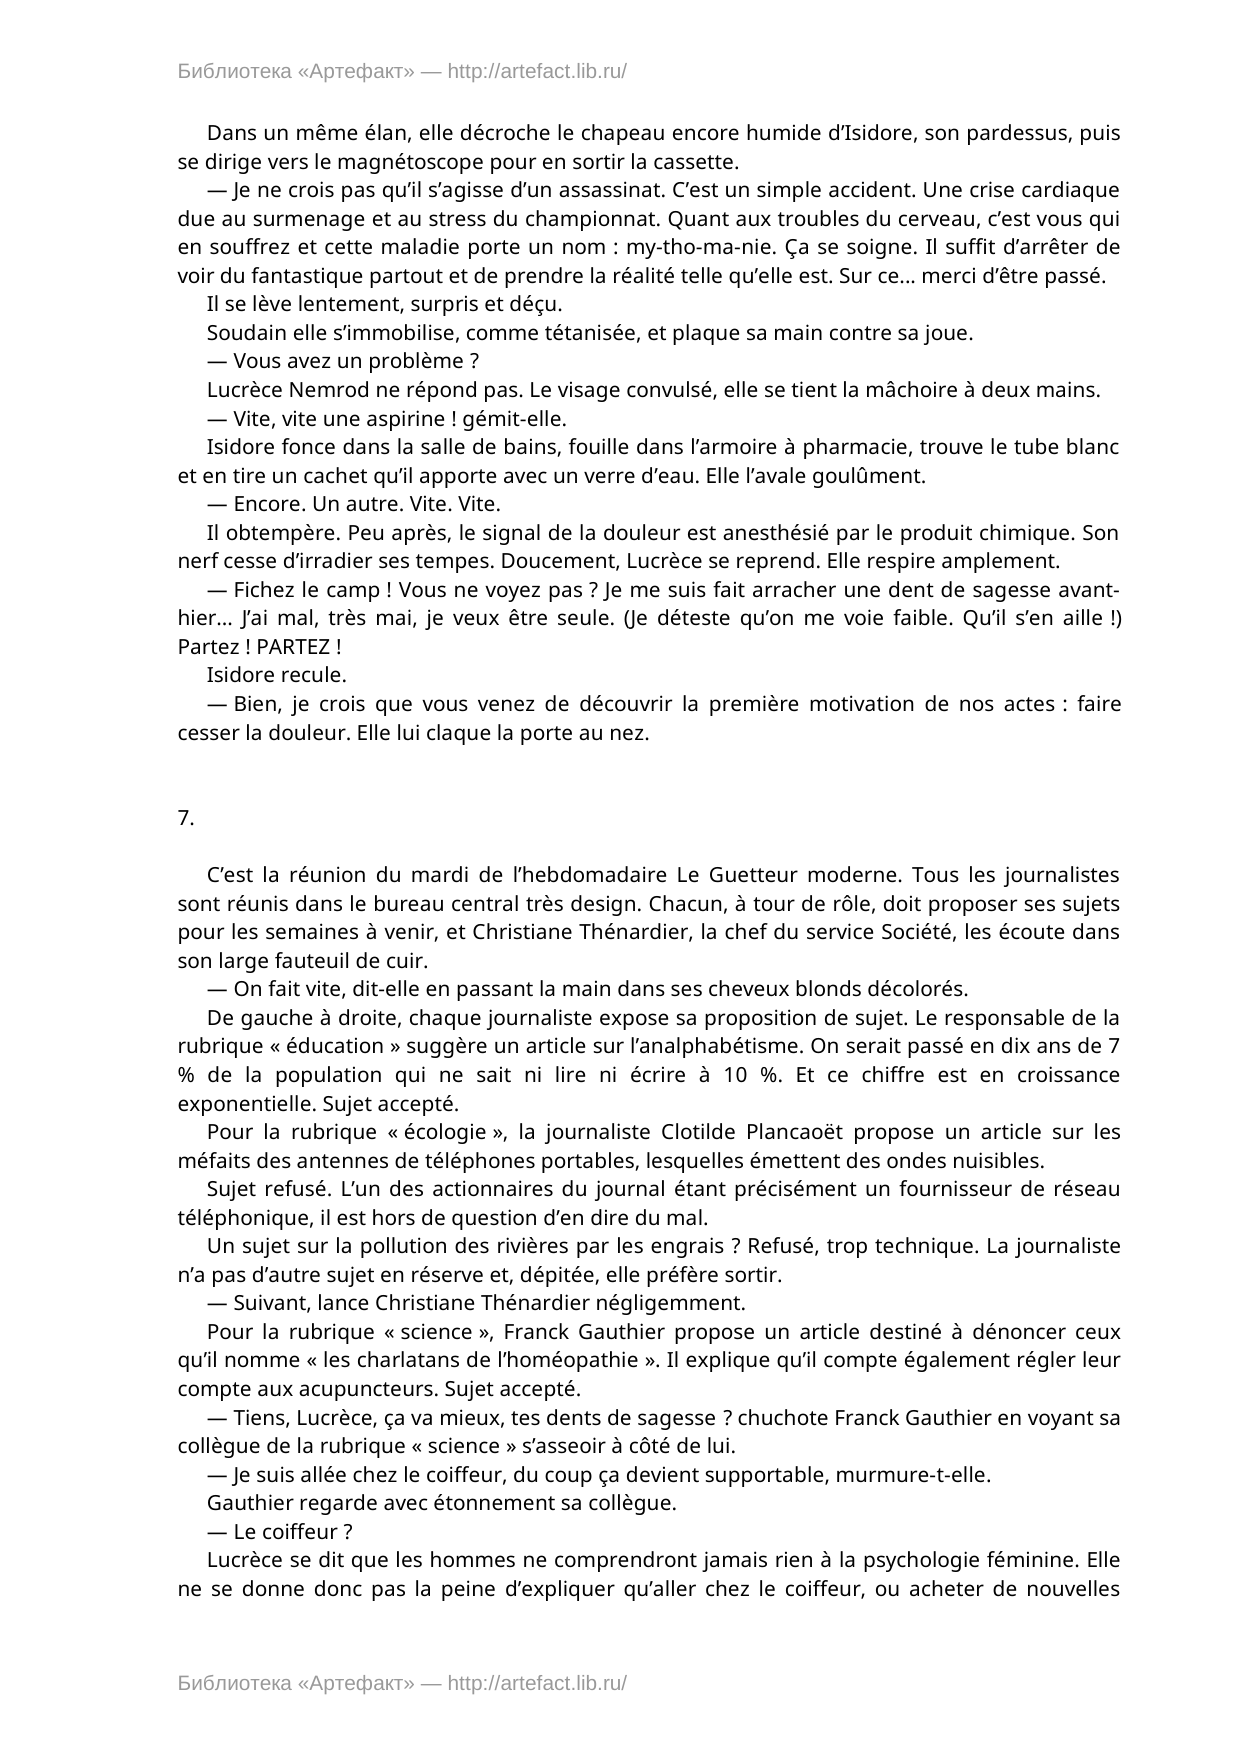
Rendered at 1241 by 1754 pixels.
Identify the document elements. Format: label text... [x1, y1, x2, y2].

text Gauthier regarde avec étonnement sa collègue. [177, 1488, 1122, 1517]
text Pour la rubrique « science », Franck Gauthier propose un article destiné à dénoncer ceux qu’il nomme « les charlatans de l’homéopathie ». Il explique qu’il compte également régler leur compte aux acupuncteurs. Sujet accepté. [177, 1317, 1122, 1402]
text Il se lève lentement, surpris et déçu. [177, 289, 1122, 318]
text — Je suis allée chez le coiffeur, du coup ça devient supportable, murmure-t-elle. [177, 1459, 1122, 1488]
text 7. [177, 803, 1122, 832]
text — Bien, je crois que vous venez de découvrir la première motivation de nos actes : faire cesser la douleur. Elle lui claque la porte au nez. [177, 689, 1122, 746]
text Soudain elle s’immobilise, comme tétanisée, et plaque sa main contre sa joue. [177, 318, 1122, 346]
text Sujet refusé. L’un des actionnaires du journal étant précisément un fournisseur de réseau téléphonique, il est hors de question d’en dire du mal. [177, 1174, 1122, 1231]
text — Vous avez un problème ? [177, 346, 1122, 375]
text — Je ne crois pas qu’il s’agisse d’un assassinat. C’est un simple accident. Une crise cardiaque due au surmenage et au stress du championnat. Quant aux troubles du cerveau, c’est vous qui en souffrez et cette maladie porte un nom : my-tho-ma-nie. Ça se soigne. Il suffit d’arrêter de voir du fantastique partout et de prendre la réalité telle qu’elle est. Sur ce... merci d’être passé. [177, 175, 1122, 289]
text Isidore fonce dans la salle de bains, fouille dans l’armoire à pharmacie, trouve le tube blanc et en tire un cachet qu’il apporte avec un verre d’eau. Elle l’avale goulûment. [177, 432, 1122, 489]
text — Tiens, Lucrèce, ça va mieux, tes dents de sagesse ? chuchote Franck Gauthier en voyant sa collègue de la rubrique « science » s’asseoir à côté de lui. [177, 1402, 1122, 1459]
text — Fichez le camp ! Vous ne voyez pas ? Je me suis fait arracher une dent de sagesse avant-hier... J’ai mal, très mai, je veux être seule. (Je déteste qu’on me voie faible. Qu’il s’en aille !) Partez ! PARTEZ ! [177, 575, 1122, 660]
text Lucrèce Nemrod ne répond pas. Le visage convulsé, elle se tient la mâchoire à deux mains. [177, 375, 1122, 403]
text C’est la réunion du mardi de l’hebdomadaire Le Guetteur moderne. Tous les journalistes sont réunis dans le bureau central très design. Chacun, à tour de rôle, doit proposer ses sujets pour les semaines à venir, et Christiane Thénardier, la chef du service Société, les écoute dans son large fauteuil de cuir. [177, 860, 1122, 974]
text — Encore. Un autre. Vite. Vite. [177, 489, 1122, 518]
text Un sujet sur la pollution des rivières par les engrais ? Refusé, trop technique. La journaliste n’a pas d’autre sujet en réserve et, dépitée, elle préfère sortir. [177, 1231, 1122, 1288]
text Dans un même élan, elle décroche le chapeau encore humide d’Isidore, son pardessus, puis se dirige vers le magnétoscope pour en sortir la cassette. [177, 118, 1122, 175]
text — On fait vite, dit-elle en passant la main dans ses cheveux blonds décolorés. [177, 974, 1122, 1003]
text Isidore recule. [177, 660, 1122, 689]
text — Le coiffeur ? [177, 1517, 1122, 1545]
text De gauche à droite, chaque journaliste expose sa proposition de sujet. Le responsable de la rubrique « éducation » suggère un article sur l’analphabétisme. On serait passé en dix ans de 7 % de la population qui ne sait ni lire ni écrire à 10 %. Et ce chiffre est en croissance exponentielle. Sujet accepté. [177, 1003, 1122, 1117]
text Pour la rubrique « écologie », la journaliste Clotilde Plancaoët propose un article sur les méfaits des antennes de téléphones portables, lesquelles émettent des ondes nuisibles. [177, 1117, 1122, 1174]
text — Suivant, lance Christiane Thénardier négligemment. [177, 1288, 1122, 1317]
text — Vite, vite une aspirine ! gémit-elle. [177, 403, 1122, 432]
text Il obtempère. Peu après, le signal de la douleur est anesthésié par le produit chimique. Son nerf cesse d’irradier ses tempes. Doucement, Lucrèce se reprend. Elle respire amplement. [177, 518, 1122, 575]
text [177, 1545, 1122, 1602]
